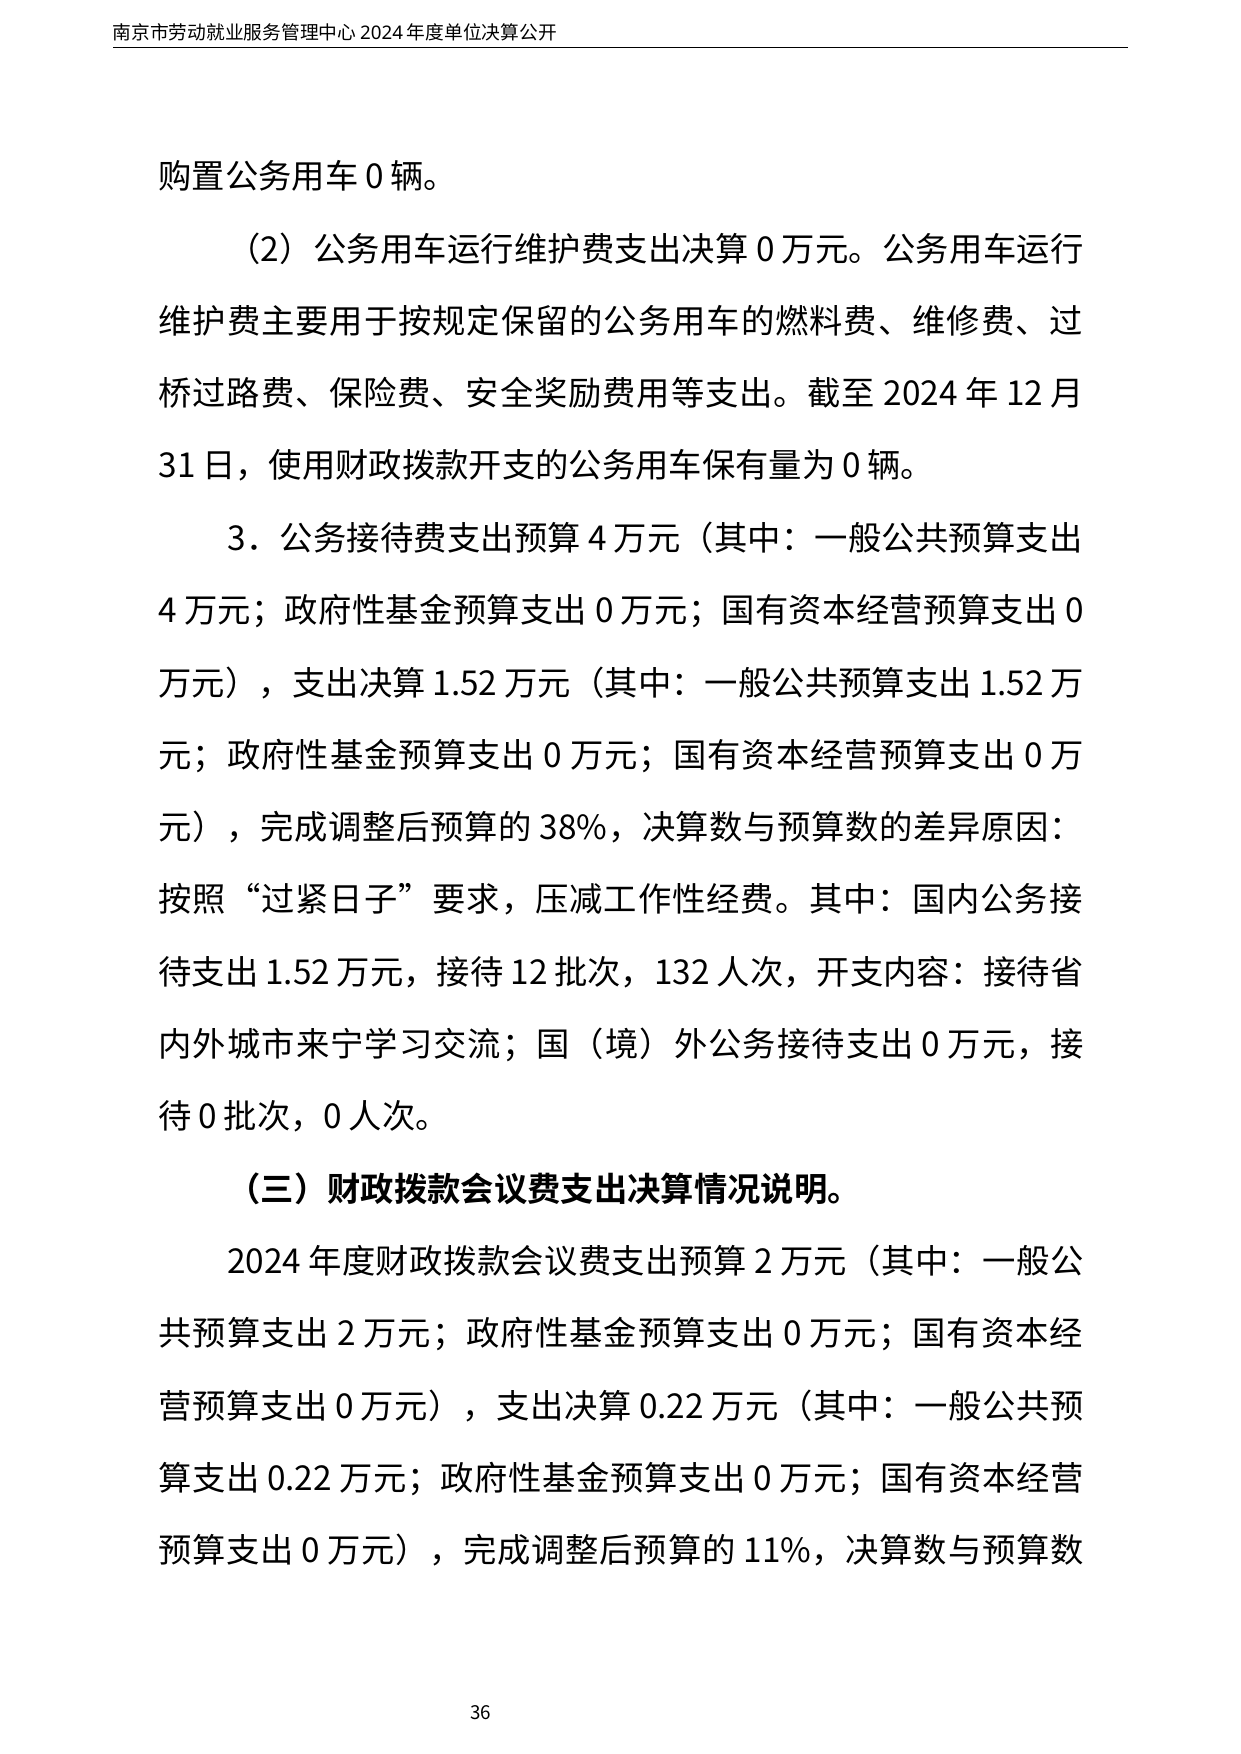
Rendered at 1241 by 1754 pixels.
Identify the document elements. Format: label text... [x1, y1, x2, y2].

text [158, 1235, 1084, 1572]
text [158, 150, 1084, 198]
text （三）财政拨款会议费支出决算情况说明。 [158, 1162, 1084, 1211]
text 3．公务接待费支出预算4万元（其中：一般公共预算支出4万元；政府性基金预算支出0万元；国有资本经营预算支出0万元），支出决算1.52万元（其中：一般公共预算支出1.52万元；政府性基金预算支出0万元；国有资本经营预算支出0万元），完成调整后预算的38%，决算数与预算数的差异原因：按照“过紧日子”要求，压减工作性经费。其中：国内公务接待支出1.52万元，接待12批次，132人次，开支内容：接待省内外城市来宁学习交流；国（境）外公务接待支出0万元，接待0批次，0人次。 [158, 512, 1084, 1138]
text （2）公务用车运行维护费支出决算0万元。公务用车运行维护费主要用于按规定保留的公务用车的燃料费、维修费、过桥过路费、保险费、安全奖励费用等支出。截至2024年12月31日，使用财政拨款开支的公务用车保有量为0辆。 [158, 222, 1084, 487]
